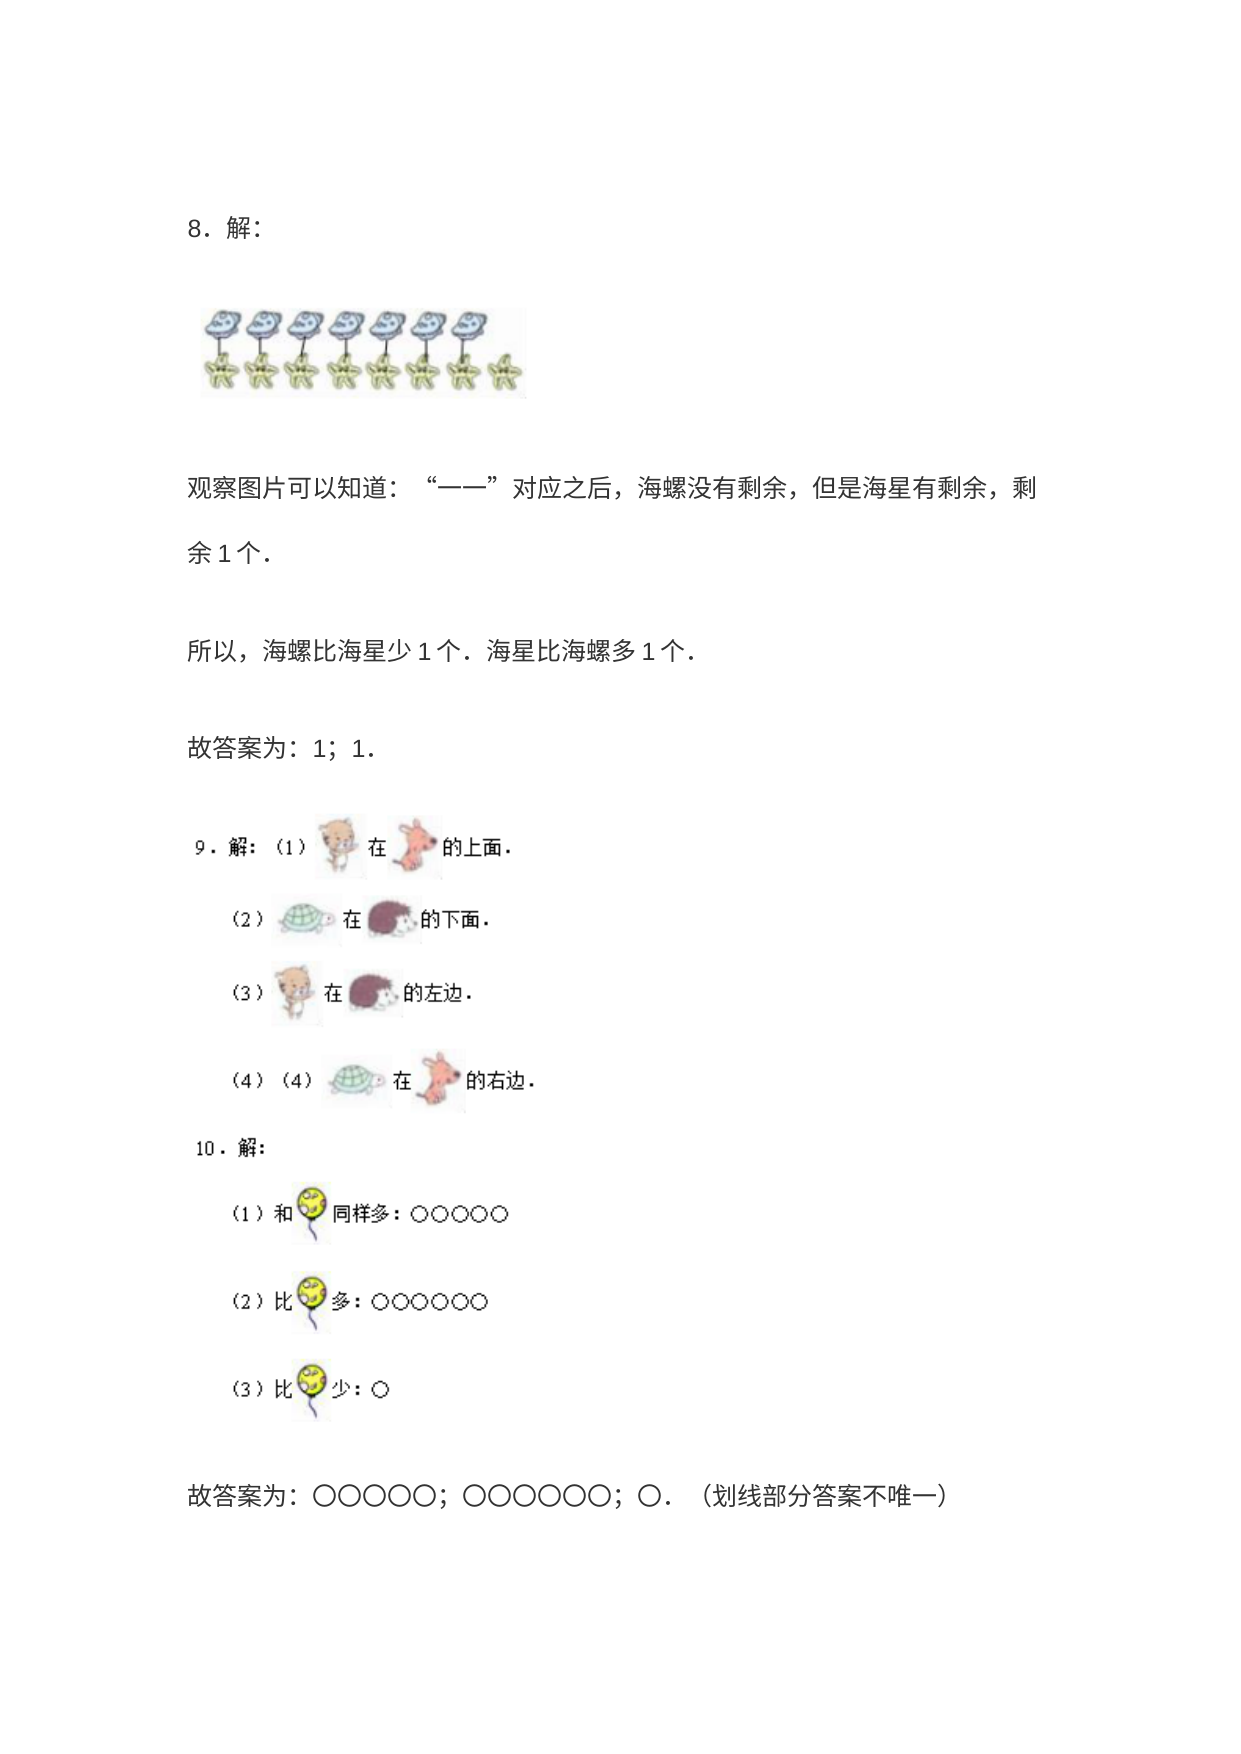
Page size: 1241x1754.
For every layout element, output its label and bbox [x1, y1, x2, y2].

picture [187, 292, 536, 410]
picture [187, 812, 560, 1425]
text [187, 162, 1053, 1527]
